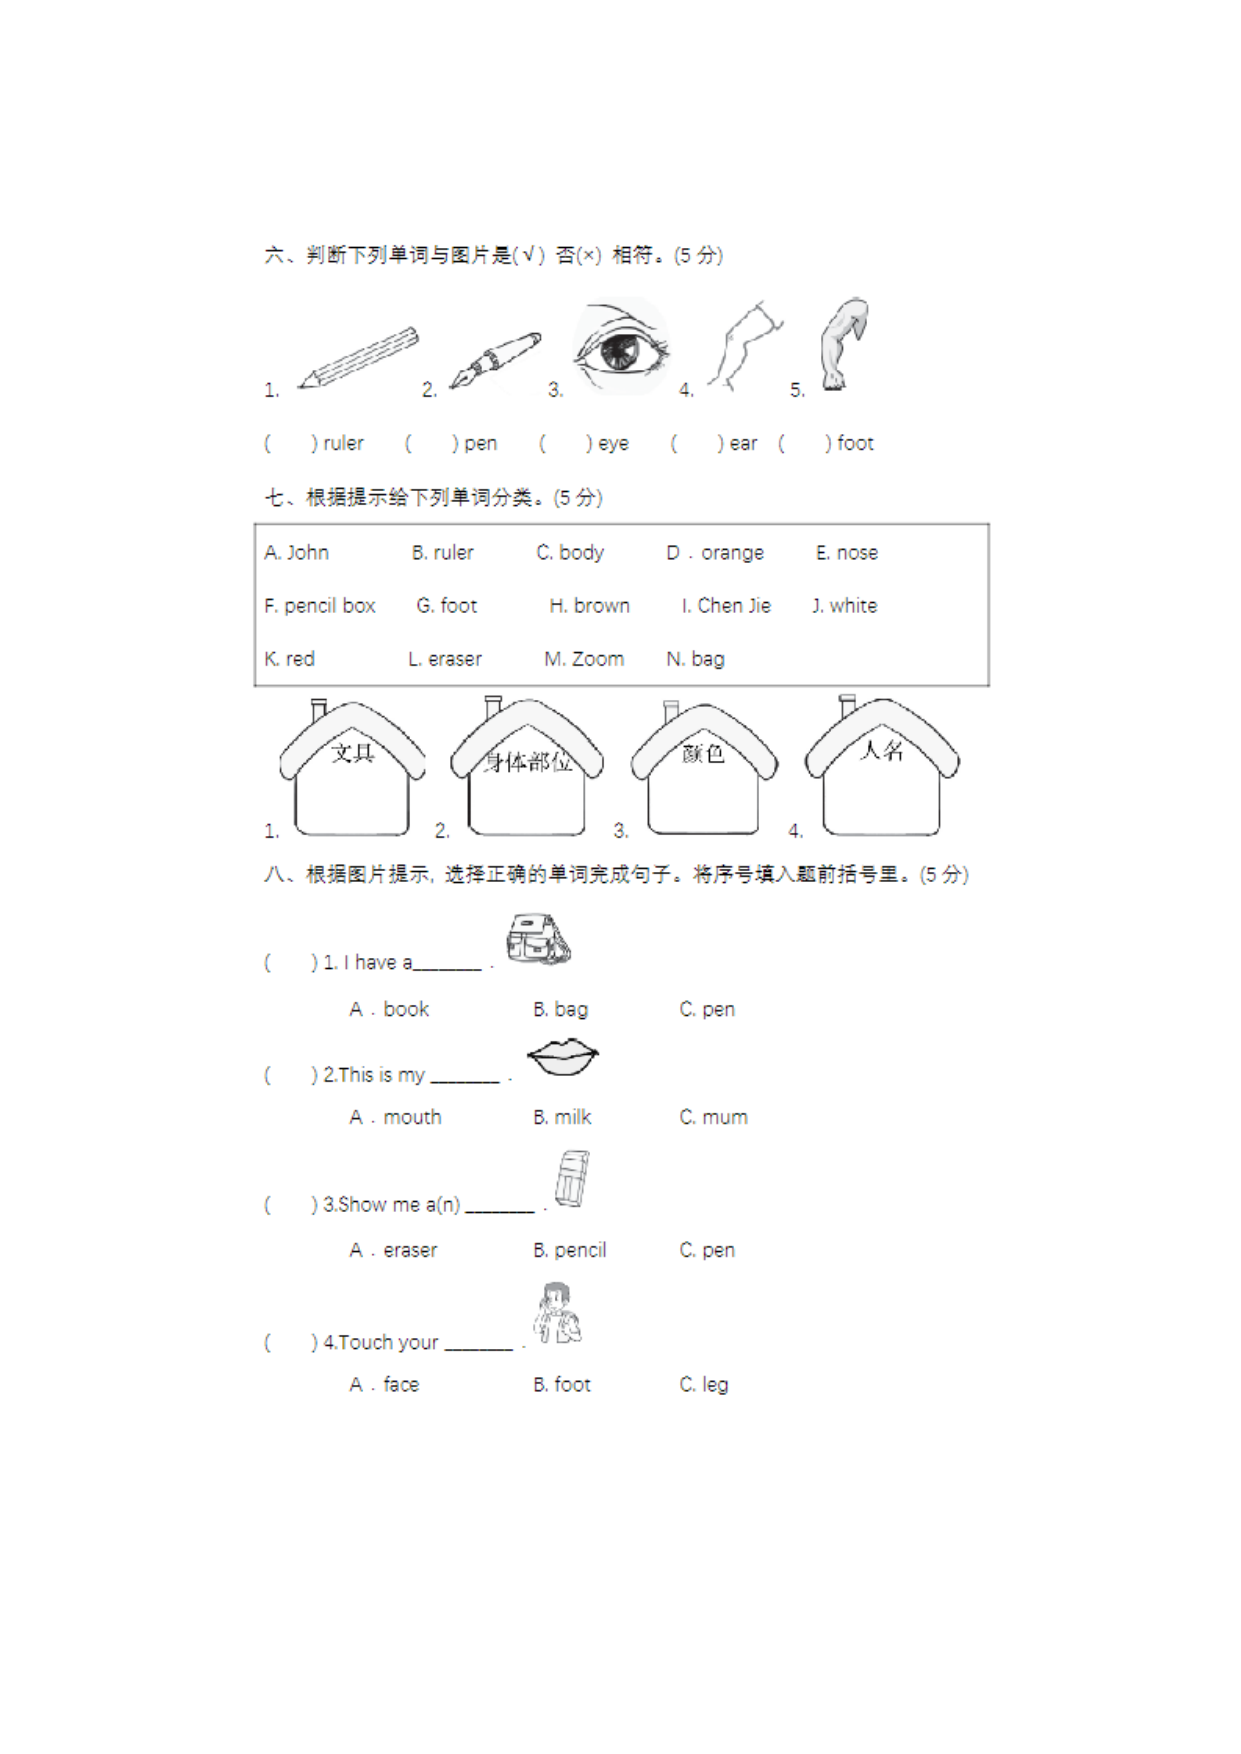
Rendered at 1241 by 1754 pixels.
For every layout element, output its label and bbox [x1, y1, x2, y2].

picture [205, 162, 1035, 1470]
